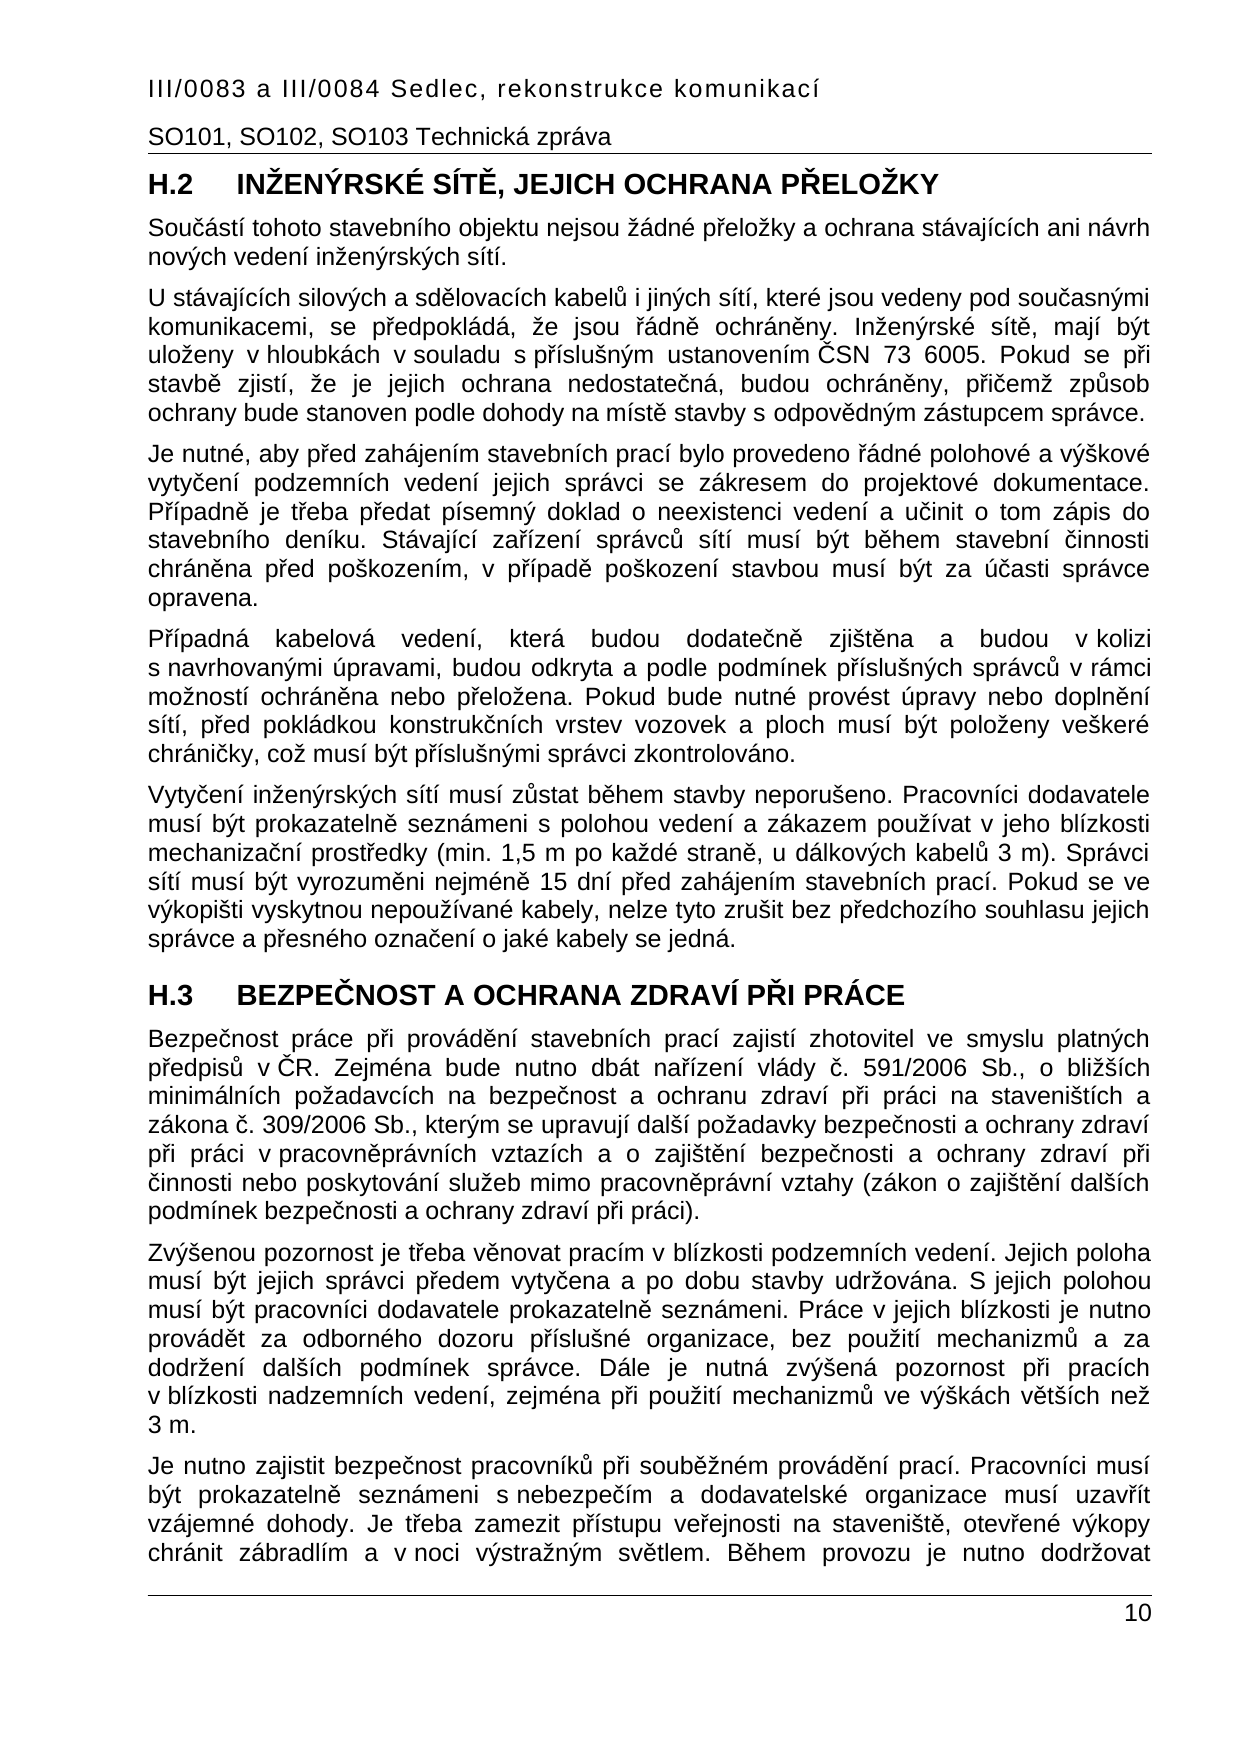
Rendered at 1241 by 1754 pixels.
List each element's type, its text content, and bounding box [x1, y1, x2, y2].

subtitle Inženýrské sítě, jejich ochrana přeložky [148, 167, 1152, 200]
text Zvýšenou pozornost je třeba věnovat pracím v blízkosti podzemních vedení. Jejich poloha musí být jejich správci předem vytyčena a po dobu stavby udržována. S jejich polohou musí být pracovníci dodavatele prokazatelně seznámeni. Práce v jejich blízkosti je nutno provádět za odborného dozoru příslušné organizace, bez použití mechanizmů a za dodržení dalších podmínek správce. Dále je nutná zvýšená pozornost při pracích v blízkosti nadzemních vedení, zejména při použití mechanizmů ve výškách větších než 3 m. [148, 1237, 1152, 1439]
text Bezpečnost práce při provádění stavebních prací zajistí zhotovitel ve smyslu platných předpisů v ČR. Zejména bude nutno dbát nařízení vlády č. 591/2006 Sb., o bližších minimálních požadavcích na bezpečnost a ochranu zdraví při práci na staveništích a zákona č. 309/2006 Sb., kterým se upravují další požadavky bezpečnosti a ochrany zdraví při práci v pracovněprávních vztazích a o zajištění bezpečnosti a ochrany zdraví při činnosti nebo poskytování služeb mimo pracovněprávní vztahy (zákon o zajištění dalších podmínek bezpečnosti a ochrany zdraví při práci). [148, 1024, 1152, 1225]
text Případná kabelová vedení, která budou dodatečně zjištěna a budou v kolizi s navrhovanými úpravami, budou odkryta a podle podmínek příslušných správců v rámci možností ochráněna nebo přeložena. Pokud bude nutné provést úpravy nebo doplnění sítí, před pokládkou konstrukčních vrstev vozovek a ploch musí být položeny veškeré chráničky, což musí být příslušnými správci zkontrolováno. [148, 624, 1152, 768]
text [148, 1451, 1152, 1566]
text Vytyčení inženýrských sítí musí zůstat během stavby neporušeno. Pracovníci dodavatele musí být prokazatelně seznámeni s polohou vedení a zákazem používat v jeho blízkosti mechanizační prostředky (min. po každé straně, u dálkových kabelů ). Správci sítí musí být vyrozuměni nejméně 15 dní před zahájením stavebních prací. Pokud se ve výkopišti vyskytnou nepoužívané kabely, nelze tyto zrušit bez předchozího souhlasu jejich správce a přesného označení o jaké kabely se jedná. [148, 780, 1152, 953]
subtitle Bezpečnost a ochrana zdraví při práce [148, 978, 1152, 1011]
text Je nutné, aby před zahájením stavebních prací bylo provedeno řádné polohové a výškové vytyčení podzemních vedení jejich správci se zákresem do projektové dokumentace. Případně je třeba předat písemný doklad o neexistenci vedení a učinit o tom zápis do stavebního deníku. Stávající zařízení správců sítí musí být během stavební činnosti chráněna před poškozením, v případě poškození stavbou musí být za účasti správce opravena. [148, 439, 1152, 611]
text Součástí tohoto stavebního objektu nejsou žádné přeložky a ochrana stávajících ani návrh nových vedení inženýrských sítí. [148, 213, 1152, 270]
text U stávajících silových a sdělovacích kabelů i jiných sítí, které jsou vedeny pod současnými komunikacemi, se předpokládá, že jsou řádně ochráněny. Inženýrské sítě, mají být uloženy v hloubkách v souladu s příslušným ustanovením ČSN 73 6005. Pokud se při stavbě zjistí, že je jejich ochrana nedostatečná, budou ochráněny, přičemž způsob ochrany bude stanoven podle dohody na místě stavby s odpovědným zástupcem správce. [148, 283, 1152, 426]
